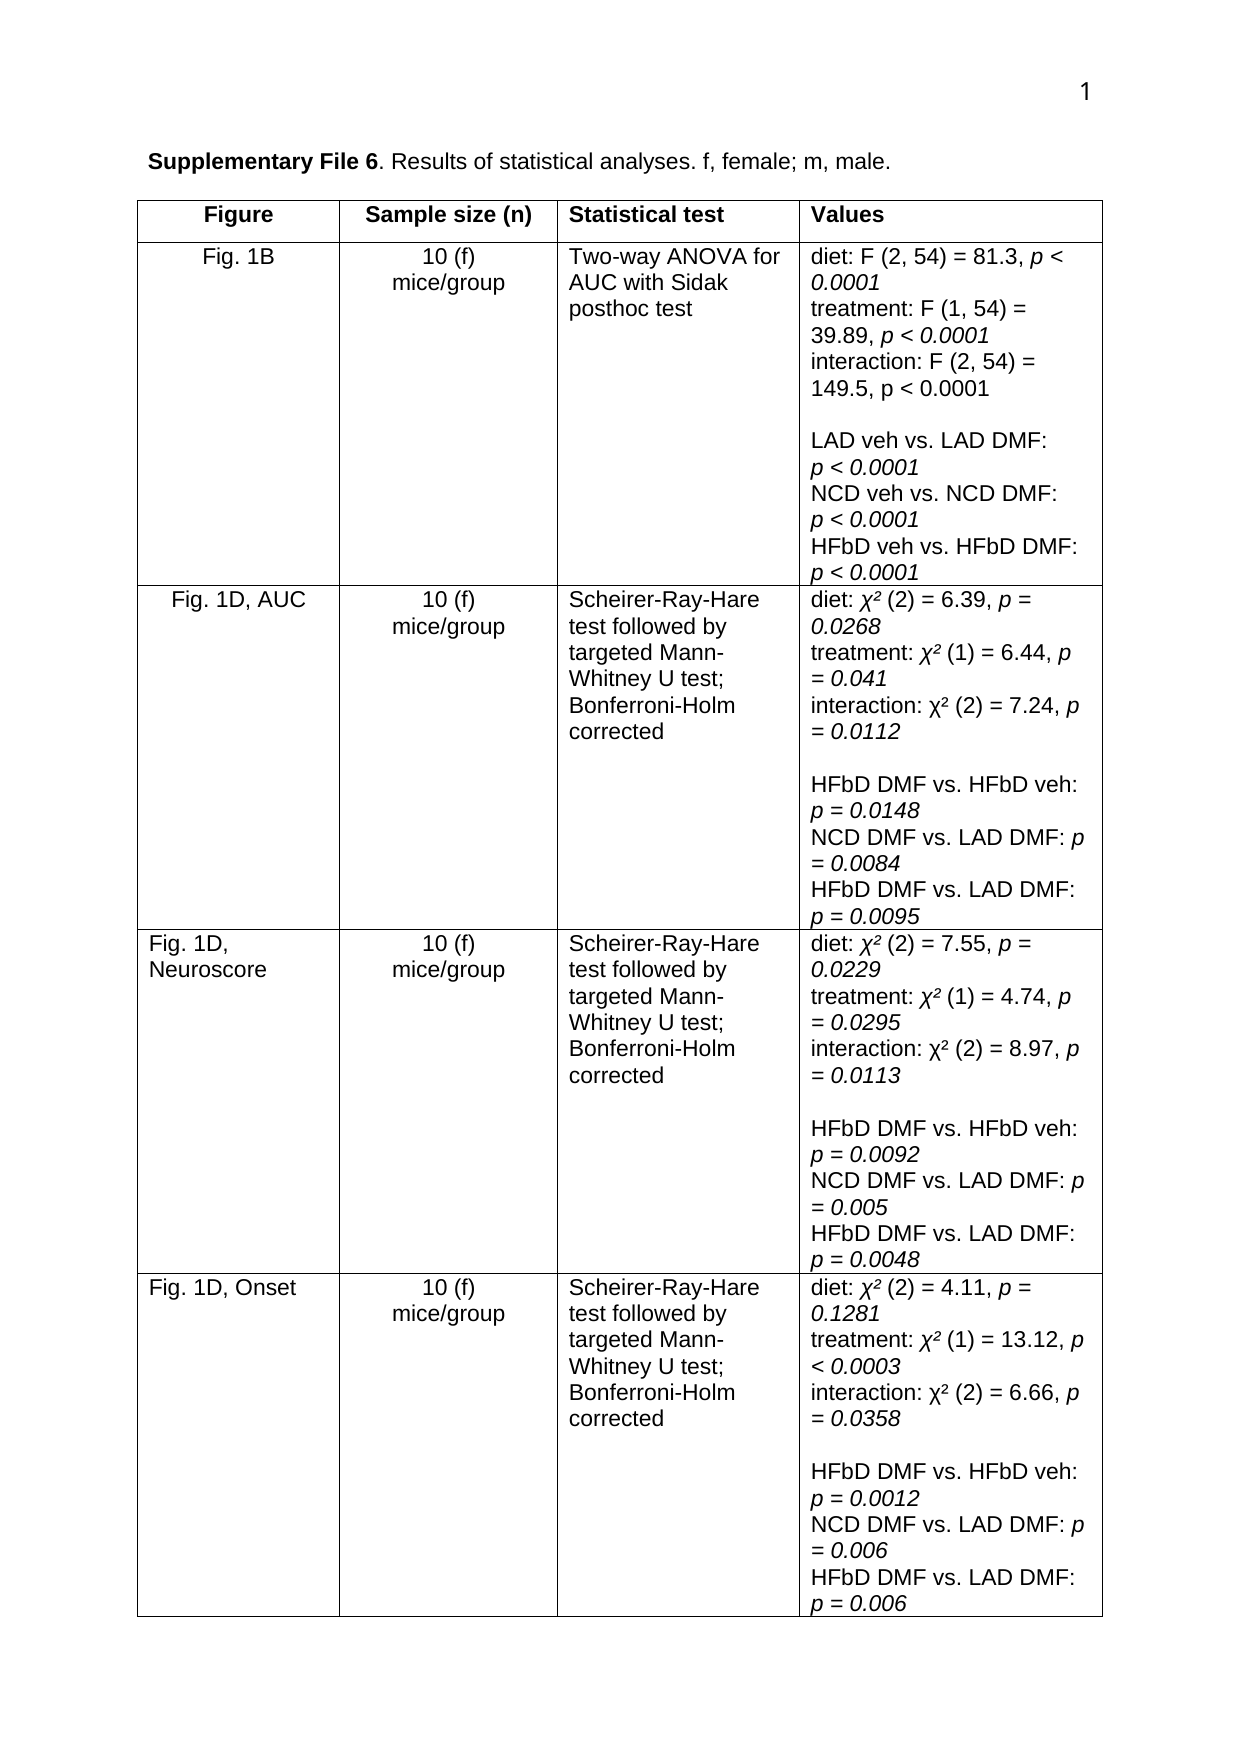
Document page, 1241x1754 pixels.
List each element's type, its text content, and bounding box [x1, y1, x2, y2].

table_cell diet: χ² (2) = 7.55, p = 0.0229 treatment: χ² (1) = 4.74, p = 0.0295 interaction: χ² (2) = 8.97, p = 0.0113 HFbD DMF vs. HFbD veh: p = 0.0092 NCD DMF vs. LAD DMF: p = 0.005 HFbD DMF vs. LAD DMF: p = 0.0048 [800, 930, 1102, 1273]
table_cell 10 (f) mice/group [340, 586, 557, 929]
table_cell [800, 1274, 1102, 1616]
table_cell Fig. 1D, Neuroscore [138, 930, 339, 1273]
table_header Values [800, 201, 1102, 242]
table_cell Scheirer-Ray-Hare test followed by targeted Mann-Whitney U test; Bonferroni-Holm corrected [558, 930, 799, 1273]
table_cell diet: χ² (2) = 6.39, p = 0.0268 treatment: χ² (1) = 6.44, p = 0.041 interaction: χ² (2) = 7.24, p = 0.0112 HFbD DMF vs. HFbD veh: p = 0.0148 NCD DMF vs. LAD DMF: p = 0.0084 HFbD DMF vs. LAD DMF: p = 0.0095 [800, 586, 1102, 929]
table_header Sample size (n) [340, 201, 557, 242]
table_header Statistical test [558, 201, 799, 242]
table_cell Fig. 1B [138, 243, 339, 585]
table_cell diet: F (2, 54) = 81.3, p < 0.0001 treatment: F (1, 54) = 39.89, p < 0.0001 interaction: F (2, 54) = 149.5, p < 0.0001 LAD veh vs. LAD DMF: p < 0.0001 NCD veh vs. NCD DMF: p < 0.0001 HFbD veh vs. HFbD DMF: p < 0.0001 [800, 243, 1102, 585]
table_header Figure [138, 201, 339, 242]
table_cell Scheirer-Ray-Hare test followed by targeted Mann-Whitney U test; Bonferroni-Holm corrected [558, 586, 799, 929]
table_cell Two-way ANOVA for AUC with Sidak posthoc test [558, 243, 799, 585]
table_cell Fig. 1D, AUC [138, 586, 339, 929]
table_cell 10 (f) mice/group [340, 1274, 557, 1616]
text Supplementary File 6. Results of statistical analyses. f, female; m, male. [148, 148, 1093, 174]
table_cell 10 (f) mice/group [340, 930, 557, 1273]
table_cell 10 (f) mice/group [340, 243, 557, 585]
table_cell Fig. 1D, Onset [138, 1274, 339, 1616]
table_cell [558, 1274, 799, 1616]
